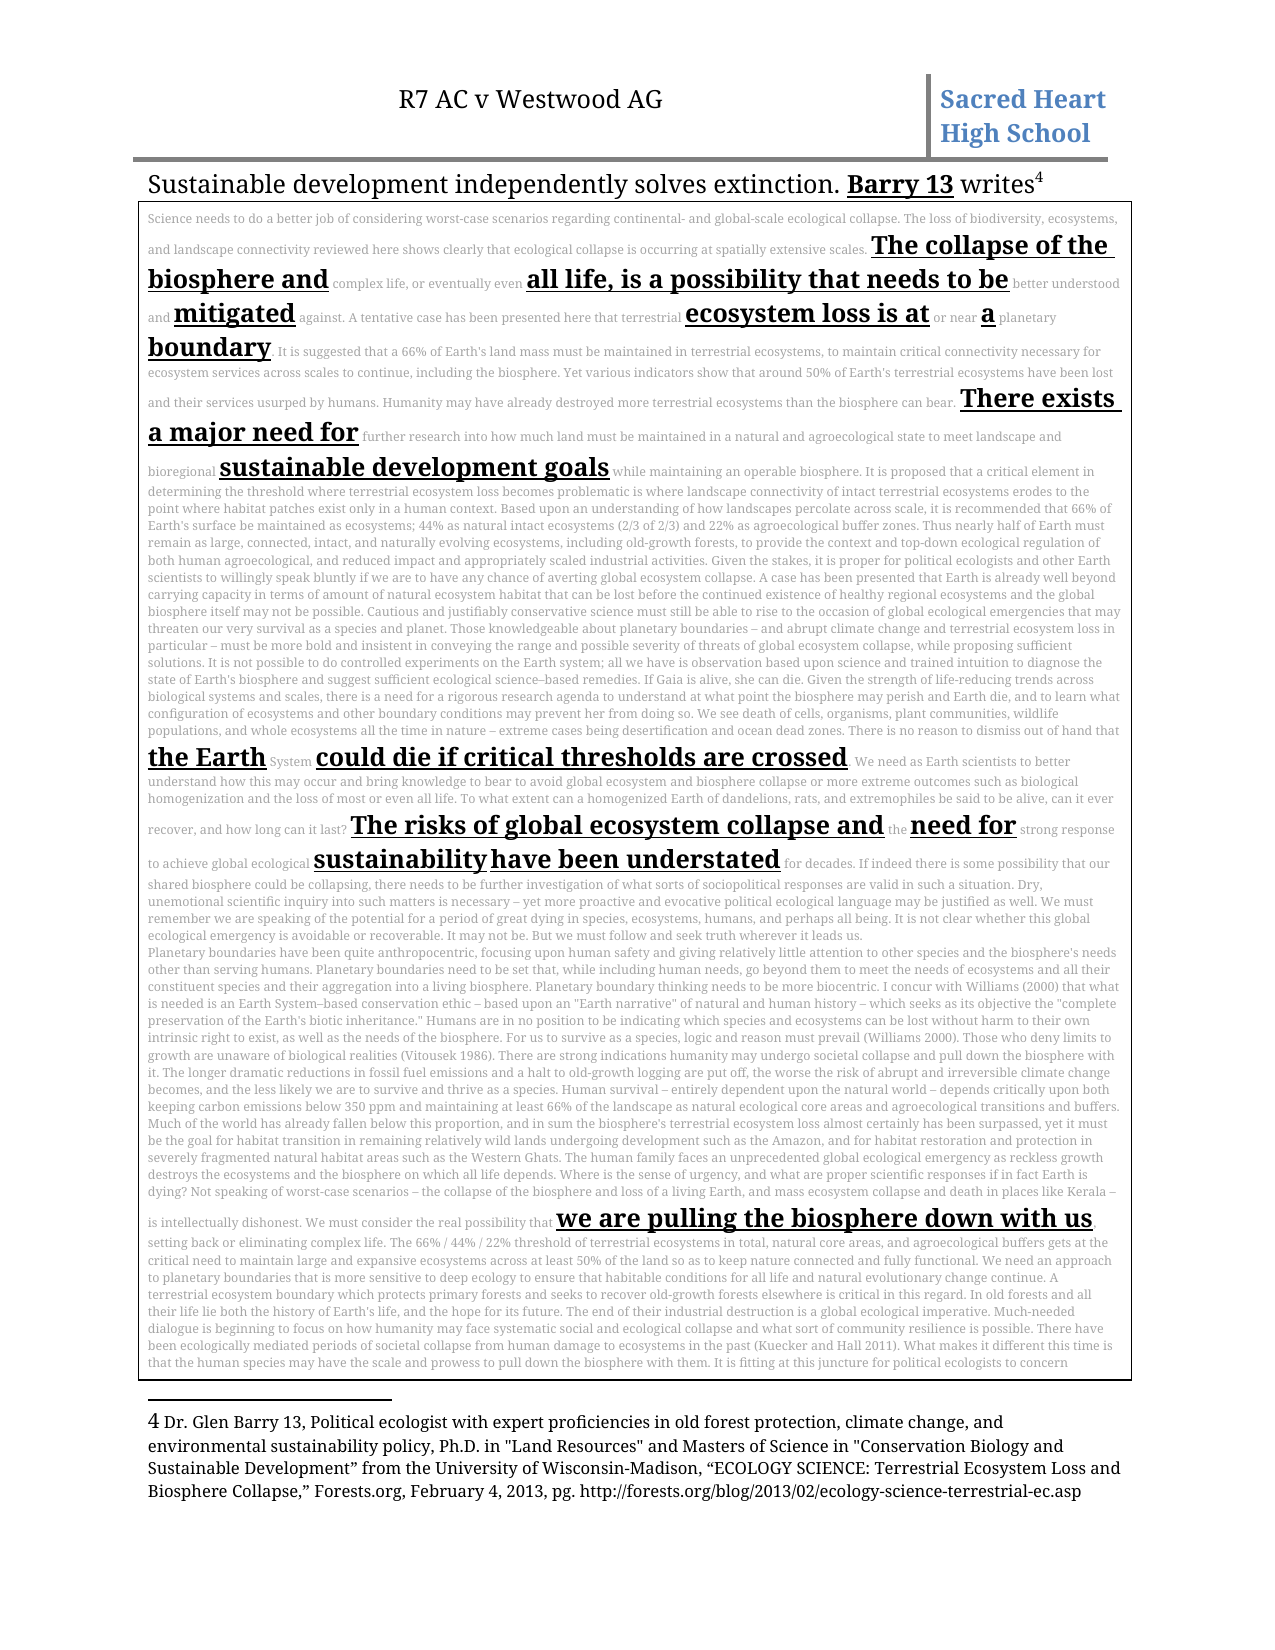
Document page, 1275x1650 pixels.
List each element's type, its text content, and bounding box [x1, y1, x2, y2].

text Sustainable development independently solves extinction. Barry 13 writes [148, 167, 1122, 201]
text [139, 202, 1131, 1379]
